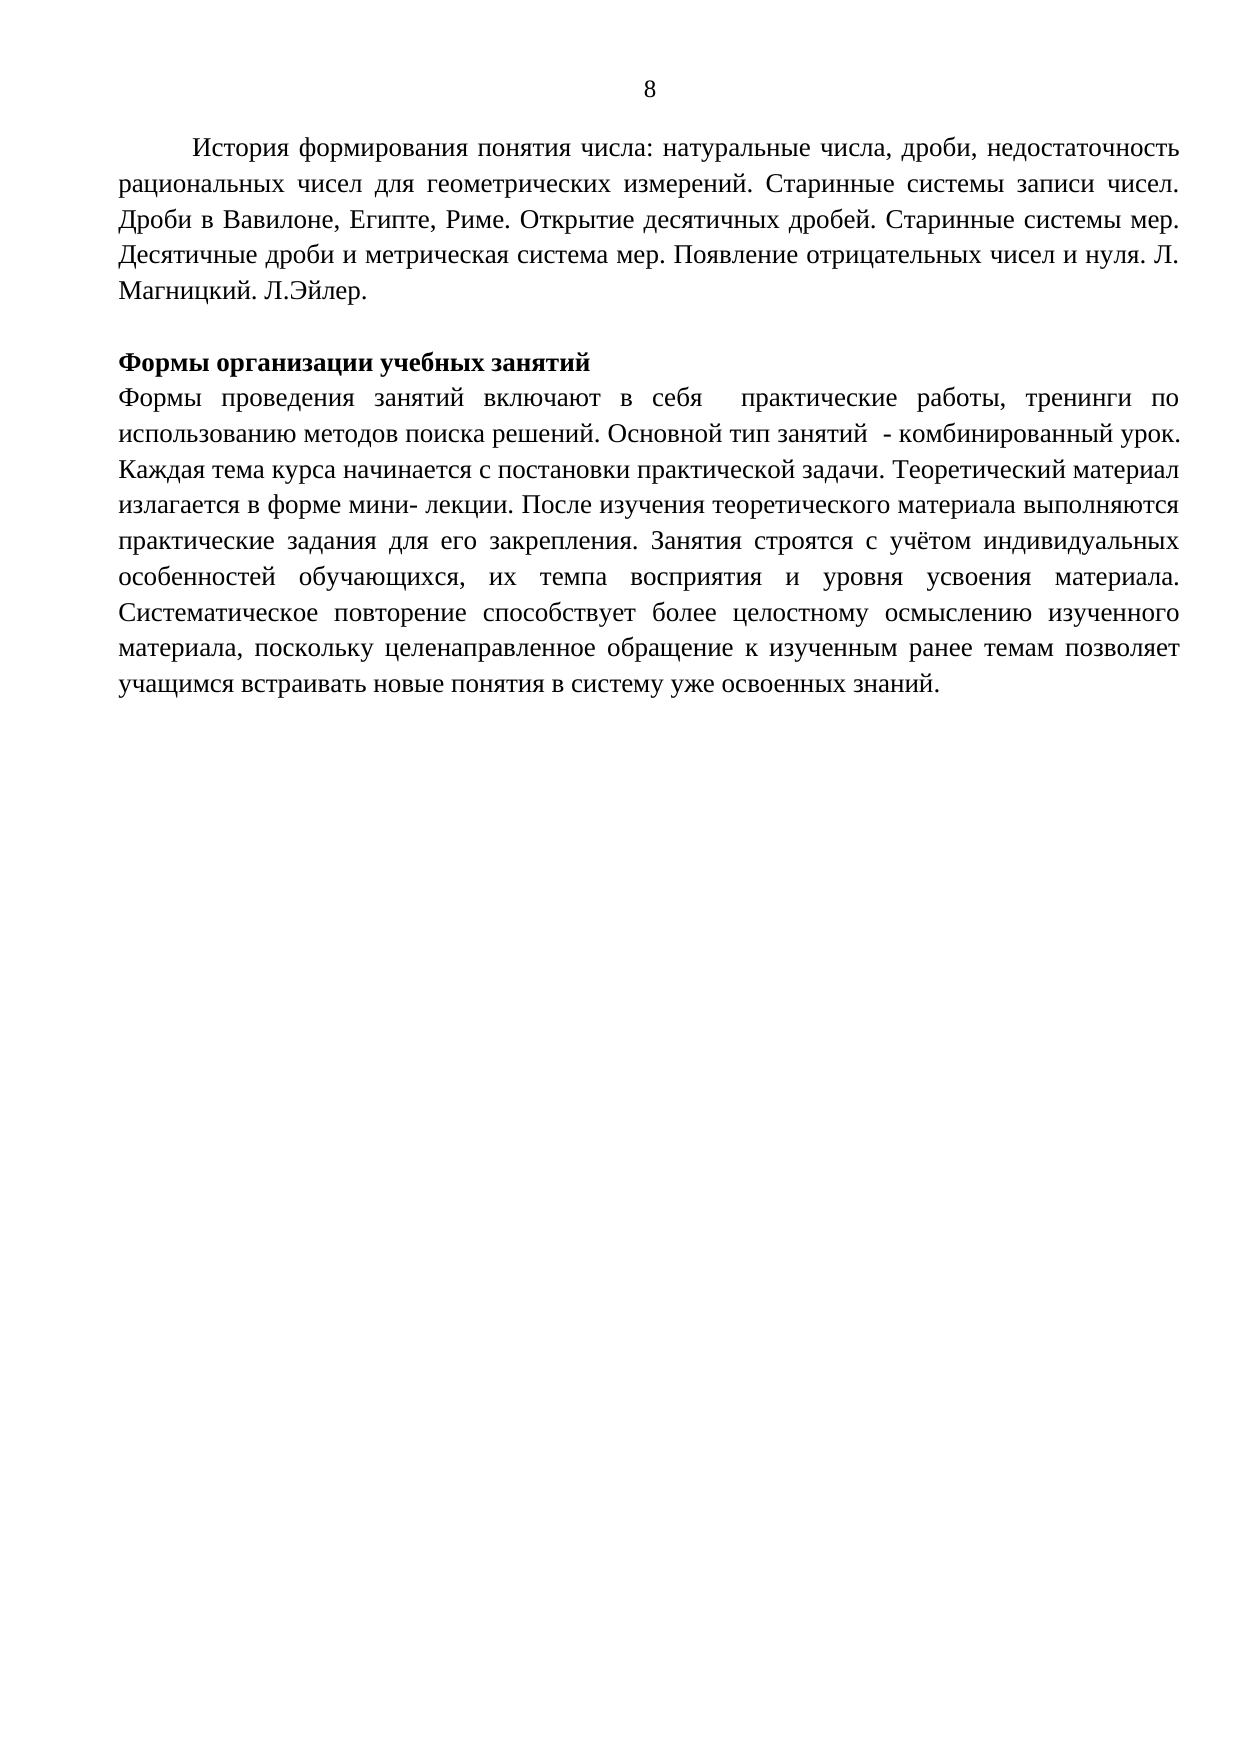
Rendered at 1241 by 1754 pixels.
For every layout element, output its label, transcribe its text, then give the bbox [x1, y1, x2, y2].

text Формы организации учебных занятий [118, 346, 1181, 377]
text Формы проведения занятий включают в себя практические работы, тренинги по использованию методов поиска решений. Основной тип занятий - комбинированный урок. Каждая тема курса начинается с постановки практической задачи. Теоретический материал излагается в форме мини- лекции. После изучения теоретического материала выполняются практические задания для его закрепления. Занятия строятся с учётом индивидуальных особенностей обучающихся, их темпа восприятия и уровня усвоения материала. Систематическое повторение способствует более целостному осмыслению изученного материала, поскольку целенаправленное обращение к изученным ранее темам позволяет учащимся встраивать новые понятия в систему уже освоенных знаний. [118, 381, 1181, 698]
text История формирования понятия числа: натуральные числа, дроби, недостаточность рациональных чисел для геометрических измерений. Старинные системы записи чисел. Дроби в Вавилоне, Египте, Риме. Открытие десятичных дробей. Старинные системы мер. Десятичные дроби и метрическая система мер. Появление отрицательных чисел и нуля. Л. Магницкий. Л.Эйлер. [118, 131, 1181, 305]
